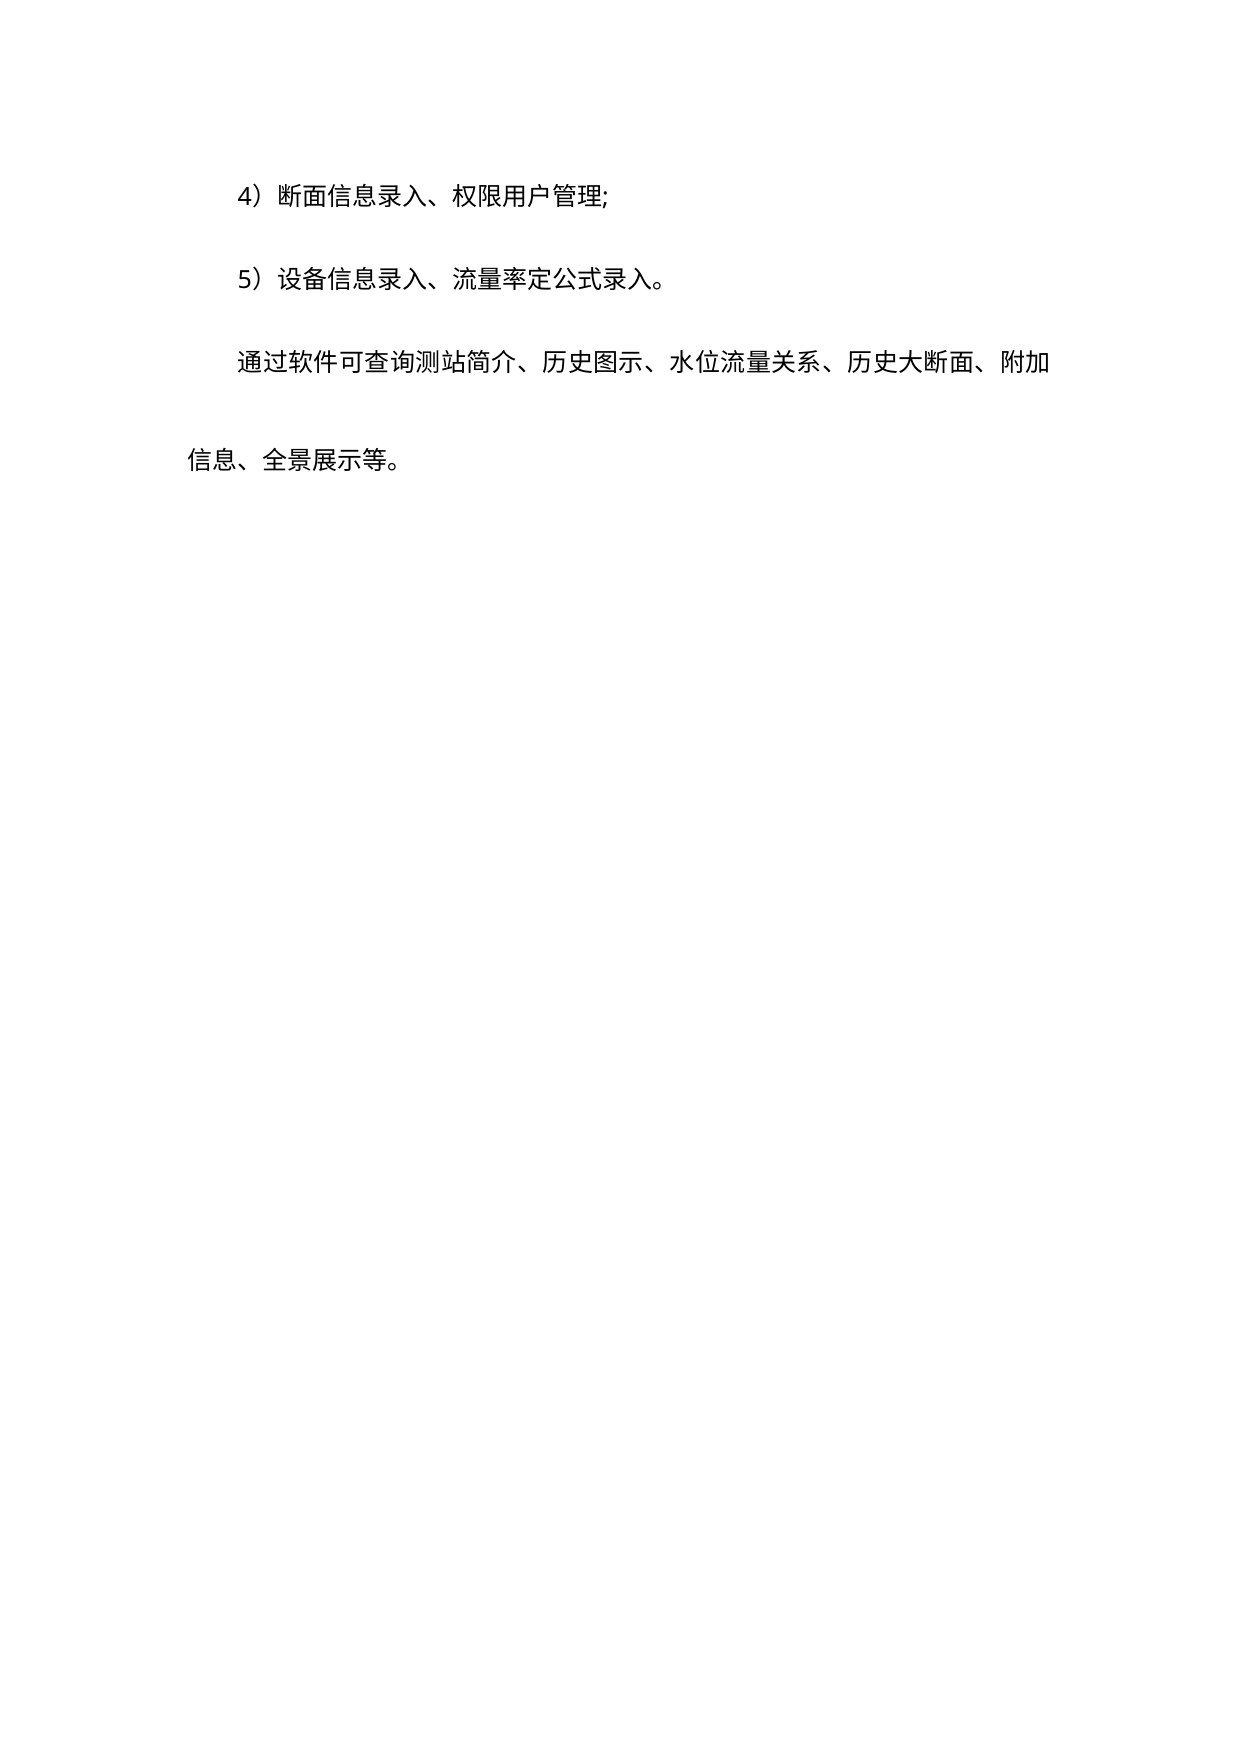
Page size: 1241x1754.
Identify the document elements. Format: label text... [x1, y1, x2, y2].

text 通过软件可查询测站简介、历史图示、水位流量关系、历史大断面、附加信息、全景展示等。 [187, 328, 1053, 491]
text 4）断面信息录入、权限用户管理; [187, 162, 1053, 227]
text 5）设备信息录入、流量率定公式录入。 [187, 245, 1053, 310]
